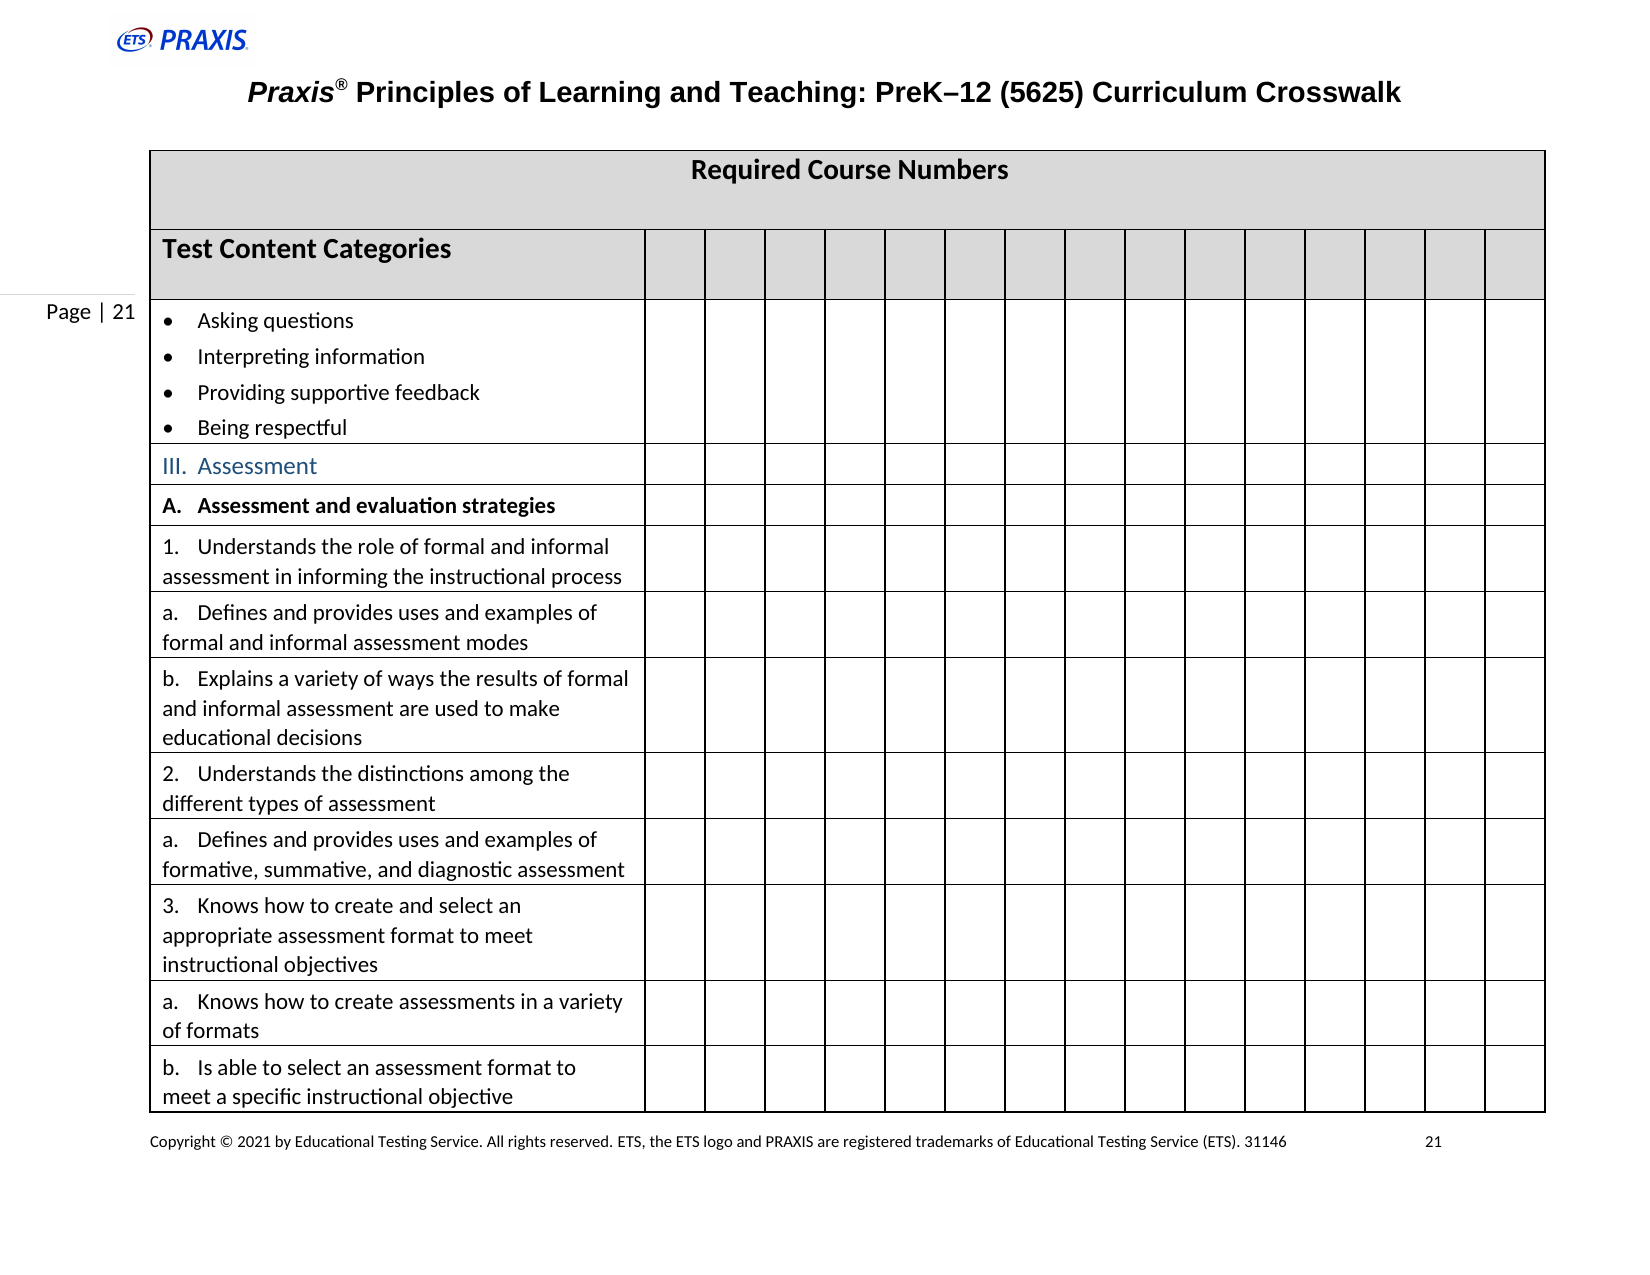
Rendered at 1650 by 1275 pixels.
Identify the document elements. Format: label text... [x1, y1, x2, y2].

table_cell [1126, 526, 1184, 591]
picture [107, 12, 257, 67]
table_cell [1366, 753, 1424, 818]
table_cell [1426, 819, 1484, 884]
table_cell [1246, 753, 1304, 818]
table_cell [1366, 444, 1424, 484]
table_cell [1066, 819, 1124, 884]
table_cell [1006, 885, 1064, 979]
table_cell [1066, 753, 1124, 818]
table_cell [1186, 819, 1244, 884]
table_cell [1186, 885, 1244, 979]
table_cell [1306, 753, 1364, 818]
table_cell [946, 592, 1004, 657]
table_cell [1246, 230, 1304, 299]
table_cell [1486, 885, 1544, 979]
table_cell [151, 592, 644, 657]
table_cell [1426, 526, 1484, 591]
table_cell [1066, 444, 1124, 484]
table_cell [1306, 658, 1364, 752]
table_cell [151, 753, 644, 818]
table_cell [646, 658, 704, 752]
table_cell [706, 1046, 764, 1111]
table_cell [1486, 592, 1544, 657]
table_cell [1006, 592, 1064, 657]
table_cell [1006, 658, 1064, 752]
table_cell [1126, 230, 1184, 299]
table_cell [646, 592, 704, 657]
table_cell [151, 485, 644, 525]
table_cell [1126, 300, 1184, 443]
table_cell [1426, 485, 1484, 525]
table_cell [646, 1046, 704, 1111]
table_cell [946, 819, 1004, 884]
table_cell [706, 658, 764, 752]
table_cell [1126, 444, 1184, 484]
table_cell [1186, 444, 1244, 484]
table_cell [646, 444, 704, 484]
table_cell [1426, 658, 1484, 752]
table_cell [706, 230, 764, 299]
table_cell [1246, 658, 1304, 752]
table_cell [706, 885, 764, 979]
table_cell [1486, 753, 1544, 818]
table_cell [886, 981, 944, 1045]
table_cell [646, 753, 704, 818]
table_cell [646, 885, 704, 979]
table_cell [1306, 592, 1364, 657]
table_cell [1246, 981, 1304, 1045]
table_cell [1486, 230, 1544, 299]
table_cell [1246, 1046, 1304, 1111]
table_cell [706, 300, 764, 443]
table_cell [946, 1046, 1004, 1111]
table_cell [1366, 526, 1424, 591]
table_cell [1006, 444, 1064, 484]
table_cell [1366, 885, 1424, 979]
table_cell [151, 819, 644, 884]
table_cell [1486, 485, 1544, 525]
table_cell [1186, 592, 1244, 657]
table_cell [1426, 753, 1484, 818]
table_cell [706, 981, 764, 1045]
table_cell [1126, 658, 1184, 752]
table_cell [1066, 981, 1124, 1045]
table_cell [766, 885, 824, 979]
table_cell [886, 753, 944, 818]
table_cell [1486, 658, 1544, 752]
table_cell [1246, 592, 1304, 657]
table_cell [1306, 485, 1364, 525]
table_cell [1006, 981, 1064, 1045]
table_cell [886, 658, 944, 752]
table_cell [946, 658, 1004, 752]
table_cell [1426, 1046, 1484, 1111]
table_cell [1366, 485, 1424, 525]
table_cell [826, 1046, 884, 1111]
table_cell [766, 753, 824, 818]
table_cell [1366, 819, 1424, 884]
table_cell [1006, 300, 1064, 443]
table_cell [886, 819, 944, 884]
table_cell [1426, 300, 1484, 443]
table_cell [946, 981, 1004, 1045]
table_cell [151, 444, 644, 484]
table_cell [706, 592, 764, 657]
table_cell [1366, 230, 1424, 299]
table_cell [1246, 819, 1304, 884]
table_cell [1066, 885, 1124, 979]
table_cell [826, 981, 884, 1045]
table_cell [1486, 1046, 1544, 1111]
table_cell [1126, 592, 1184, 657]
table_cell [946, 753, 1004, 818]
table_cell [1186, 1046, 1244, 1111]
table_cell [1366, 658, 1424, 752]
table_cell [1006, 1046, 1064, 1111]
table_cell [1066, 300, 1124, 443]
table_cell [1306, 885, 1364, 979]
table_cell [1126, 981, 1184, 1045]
table_cell [1426, 230, 1484, 299]
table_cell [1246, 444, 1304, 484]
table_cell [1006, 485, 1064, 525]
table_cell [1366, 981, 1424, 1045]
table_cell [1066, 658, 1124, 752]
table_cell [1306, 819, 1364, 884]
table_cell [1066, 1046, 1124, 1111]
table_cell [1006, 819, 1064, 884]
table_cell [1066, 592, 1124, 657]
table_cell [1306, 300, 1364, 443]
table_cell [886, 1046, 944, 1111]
table_cell [1006, 230, 1064, 299]
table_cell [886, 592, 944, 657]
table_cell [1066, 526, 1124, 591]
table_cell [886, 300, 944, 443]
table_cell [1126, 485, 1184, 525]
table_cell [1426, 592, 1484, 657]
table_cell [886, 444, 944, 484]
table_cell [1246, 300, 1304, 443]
table_cell [886, 230, 944, 299]
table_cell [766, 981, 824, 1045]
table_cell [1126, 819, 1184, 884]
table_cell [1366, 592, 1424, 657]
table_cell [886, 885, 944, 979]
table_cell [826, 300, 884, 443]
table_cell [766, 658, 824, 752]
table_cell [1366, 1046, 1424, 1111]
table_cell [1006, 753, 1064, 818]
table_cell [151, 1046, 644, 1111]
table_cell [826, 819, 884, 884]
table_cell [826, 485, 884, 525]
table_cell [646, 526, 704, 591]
table_cell [766, 230, 824, 299]
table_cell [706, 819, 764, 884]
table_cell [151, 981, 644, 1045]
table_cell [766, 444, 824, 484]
table_cell Test Content Categories [151, 230, 644, 299]
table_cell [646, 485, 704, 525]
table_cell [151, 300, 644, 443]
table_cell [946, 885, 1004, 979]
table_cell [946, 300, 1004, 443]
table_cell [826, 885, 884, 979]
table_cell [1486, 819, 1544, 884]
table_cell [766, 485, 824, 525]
table_cell [1306, 230, 1364, 299]
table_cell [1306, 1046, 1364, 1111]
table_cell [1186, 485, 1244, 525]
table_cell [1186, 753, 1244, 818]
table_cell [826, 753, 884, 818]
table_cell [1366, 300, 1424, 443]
table_cell [646, 230, 704, 299]
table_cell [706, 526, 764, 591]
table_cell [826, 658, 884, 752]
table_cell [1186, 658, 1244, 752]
table_cell [1066, 230, 1124, 299]
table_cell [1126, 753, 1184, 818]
table_cell [826, 230, 884, 299]
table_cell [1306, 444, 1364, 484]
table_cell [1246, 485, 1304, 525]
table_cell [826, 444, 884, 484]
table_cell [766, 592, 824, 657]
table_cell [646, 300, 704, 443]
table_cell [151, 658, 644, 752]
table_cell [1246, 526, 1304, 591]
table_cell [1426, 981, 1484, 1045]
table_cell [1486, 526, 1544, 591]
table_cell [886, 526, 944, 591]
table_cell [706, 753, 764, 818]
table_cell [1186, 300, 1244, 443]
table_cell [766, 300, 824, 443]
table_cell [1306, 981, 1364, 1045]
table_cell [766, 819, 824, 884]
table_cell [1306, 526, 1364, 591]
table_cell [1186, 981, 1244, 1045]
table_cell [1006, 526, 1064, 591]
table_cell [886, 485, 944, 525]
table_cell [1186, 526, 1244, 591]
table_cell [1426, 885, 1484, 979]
table_cell [946, 230, 1004, 299]
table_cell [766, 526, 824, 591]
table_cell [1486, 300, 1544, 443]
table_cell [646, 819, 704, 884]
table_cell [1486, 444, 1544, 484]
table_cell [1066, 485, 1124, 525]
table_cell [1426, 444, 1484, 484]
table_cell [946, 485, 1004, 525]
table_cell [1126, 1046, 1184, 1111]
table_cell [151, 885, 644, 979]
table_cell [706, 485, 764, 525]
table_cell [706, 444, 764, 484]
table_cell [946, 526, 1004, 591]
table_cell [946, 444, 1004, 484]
table_header Required Course Numbers [151, 151, 1544, 229]
table_cell [1186, 230, 1244, 299]
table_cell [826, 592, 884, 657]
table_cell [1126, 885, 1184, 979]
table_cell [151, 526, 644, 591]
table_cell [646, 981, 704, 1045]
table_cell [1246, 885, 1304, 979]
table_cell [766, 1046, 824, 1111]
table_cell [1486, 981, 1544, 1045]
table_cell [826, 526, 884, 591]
